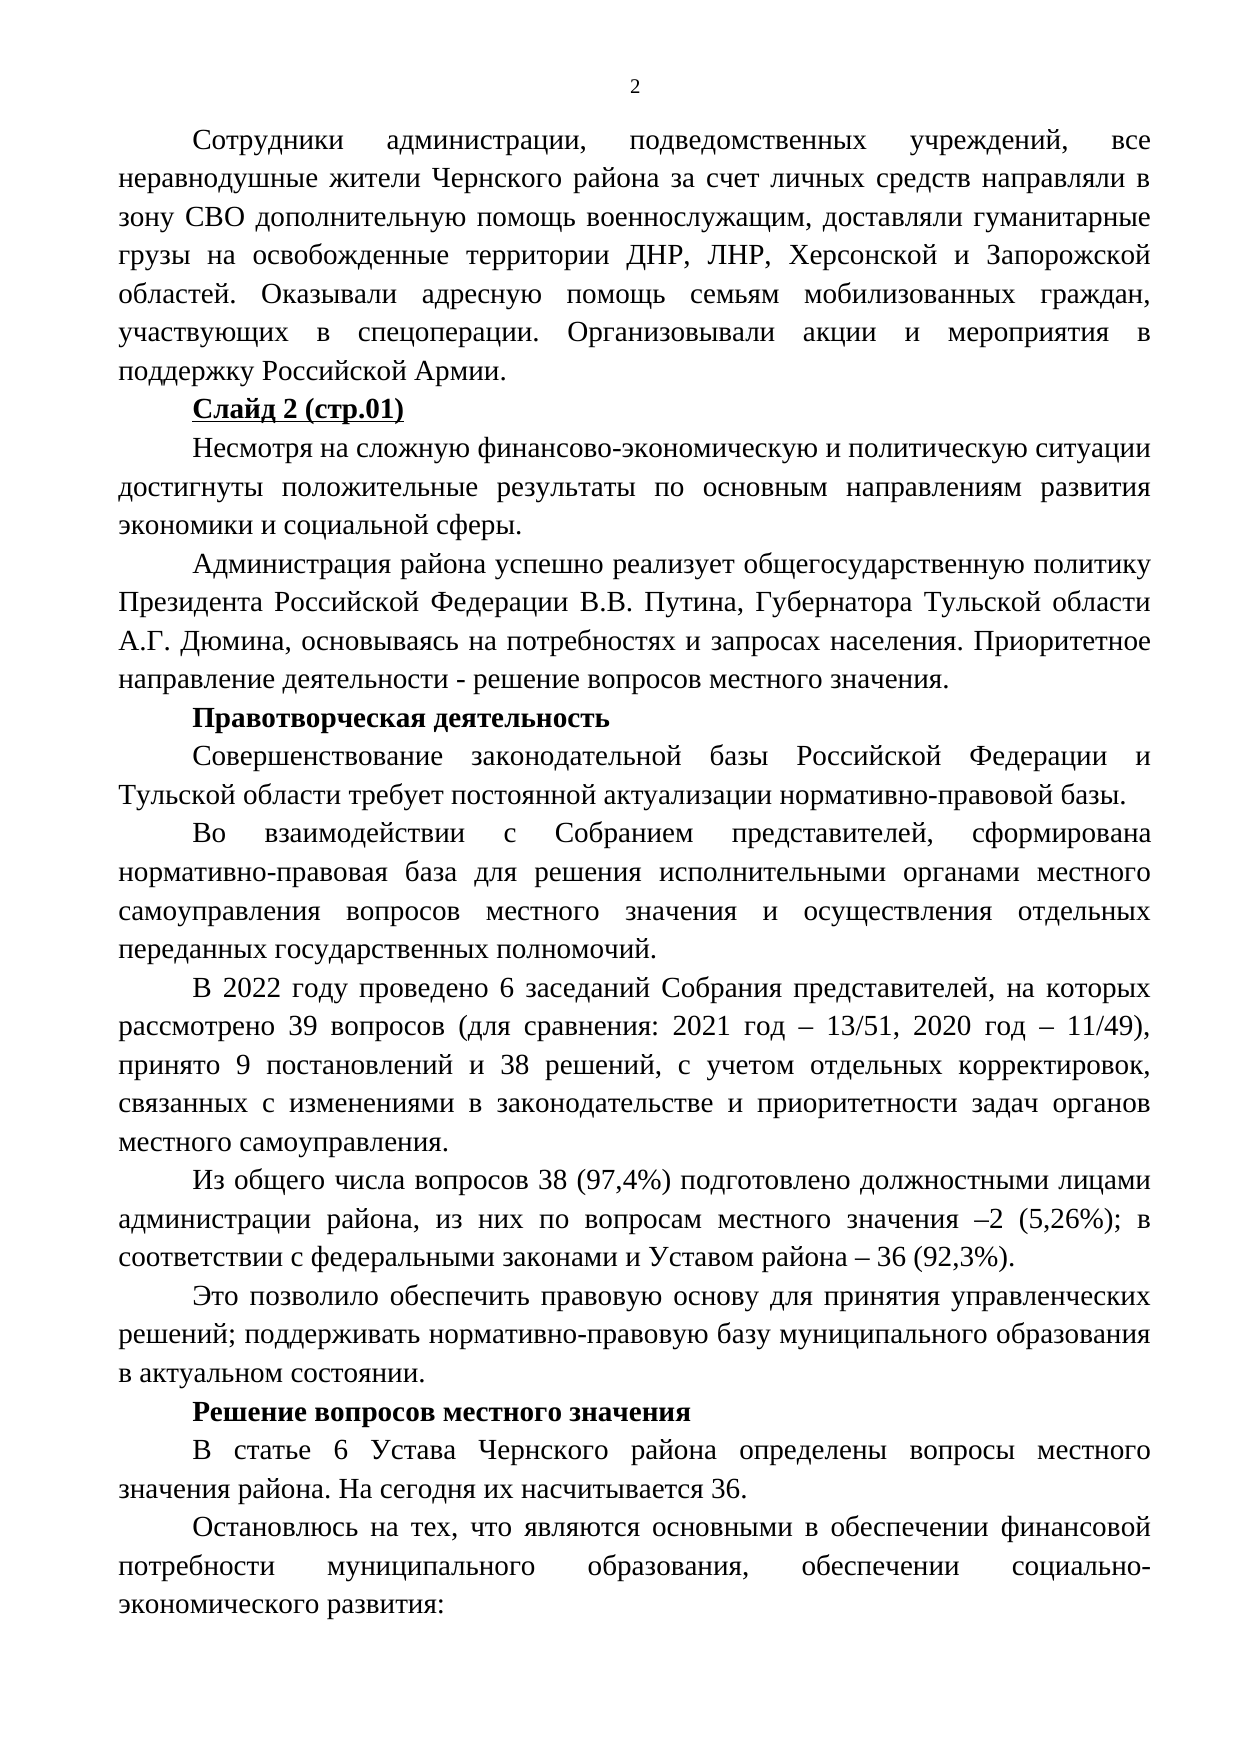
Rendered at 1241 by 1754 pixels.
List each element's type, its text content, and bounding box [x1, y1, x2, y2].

text Администрация района успешно реализует общегосударственную политику Президента Российской Федерации В.В. Путина, Губернатора Тульской области А.Г. Дюмина, основываясь на потребностях и запросах населения. Приоритетное направление деятельности - решение вопросов местного значения. [118, 546, 1152, 695]
text Это позволило обеспечить правовую основу для принятия управленческих решений; поддерживать нормативно-правовую базу муниципального образования в актуальном состоянии. [118, 1278, 1152, 1389]
text В статье 6 Устава Чернского района определены вопросы местного значения района. На сегодня их насчитывается 36. [118, 1432, 1152, 1504]
text Совершенствование законодательной базы Российской Федерации и Тульской области требует постоянной актуализации нормативно-правовой базы. [118, 738, 1152, 811]
text Остановлюсь на тех, что являются основными в обеспечении финансовой потребности муниципального образования, обеспечении социально-экономического развития: [118, 1509, 1152, 1620]
text Решение вопросов местного значения [118, 1394, 1152, 1427]
text В 2022 году проведено 6 заседаний Собрания представителей, на которых рассмотрено 39 вопросов (для сравнения: 2021 год – 13/51, 2020 год – 11/49), принято 9 постановлений и 38 решений, с учетом отдельных корректировок, связанных с изменениями в законодательстве и приоритетности задач органов местного самоуправления. [118, 970, 1152, 1157]
text Сотрудники администрации, подведомственных учреждений, все неравнодушные жители Чернского района за счет личных средств направляли в зону СВО дополнительную помощь военнослужащим, доставляли гуманитарные грузы на освобожденные территории ДНР, ЛНР, Херсонской и Запорожской областей. Оказывали адресную помощь семьям мобилизованных граждан, участвующих в спецоперации. Организовывали акции и мероприятия в поддержку Российской Армии. [118, 122, 1152, 387]
text Несмотря на сложную финансово-экономическую и политическую ситуации достигнуты положительные результаты по основным направлениям развития экономики и социальной сферы. [118, 430, 1152, 541]
text Во взаимодействии с Собранием представителей, сформирована нормативно-правовая база для решения исполнительными органами местного самоуправления вопросов местного значения и осуществления отдельных переданных государственных полномочий. [118, 816, 1152, 965]
text Слайд 2 (стр.01) [118, 392, 1152, 425]
text Правотворческая деятельность [118, 700, 1152, 733]
text Из общего числа вопросов 38 (97,4%) подготовлено должностными лицами администрации района, из них по вопросам местного значения –2 (5,26%); в соответствии с федеральными законами и Уставом района – 36 (92,3%). [118, 1162, 1152, 1273]
